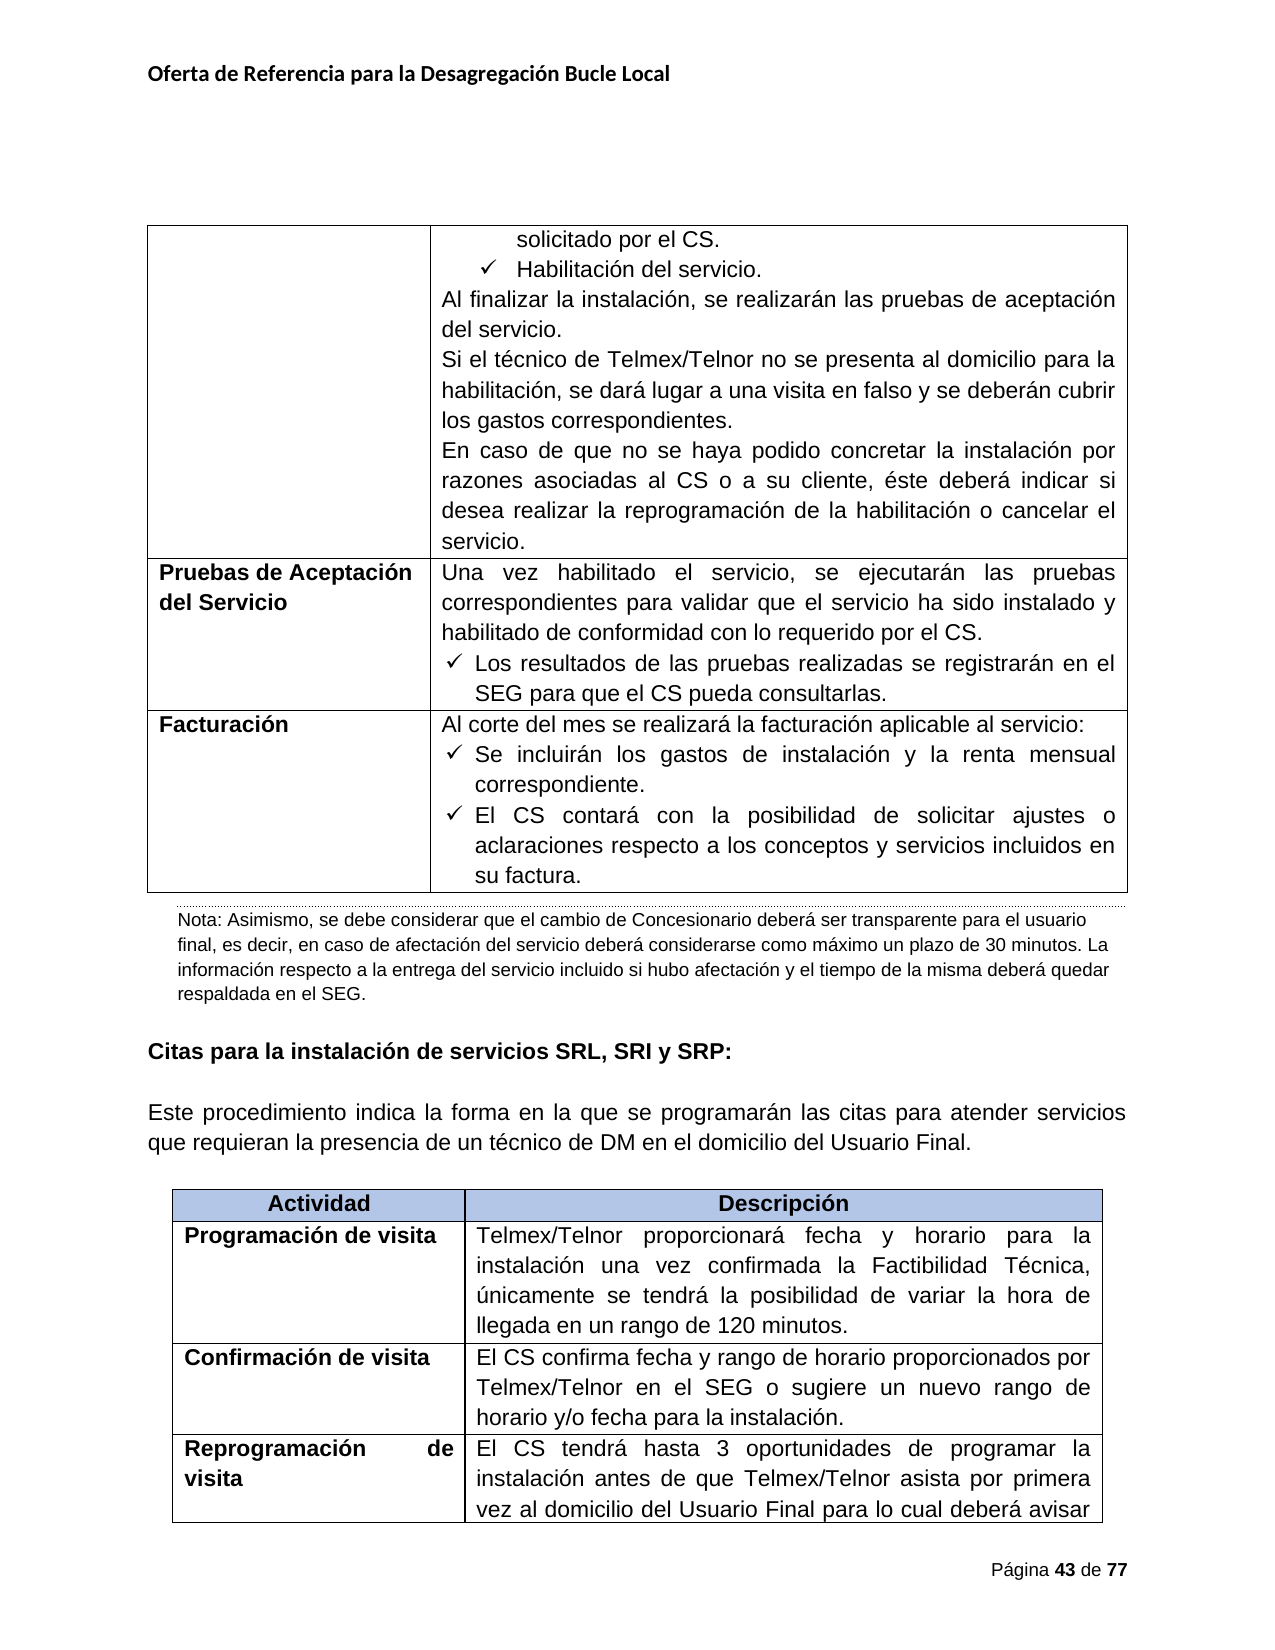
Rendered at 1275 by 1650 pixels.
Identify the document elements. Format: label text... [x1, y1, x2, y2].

table_cell Al corte del mes se realizará la facturación aplicable al servicio: Se incluirán los gastos de instalación y la renta mensual correspondiente. El CS contará con la posibilidad de solicitar ajustes o aclaraciones respecto a los conceptos y servicios incluidos en su factura. [431, 711, 1127, 892]
text Este procedimiento indica la forma en la que se programarán las citas para atender servicios que requieran la presencia de un técnico de DM en el domicilio del Usuario Final. [148, 1099, 1127, 1155]
table_cell Programación de visita [173, 1222, 464, 1342]
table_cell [148, 226, 430, 558]
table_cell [173, 1435, 464, 1522]
table_header Descripción [466, 1190, 1102, 1221]
text Nota: Asimismo, se debe considerar que el cambio de Concesionario deberá ser transparente para el usuario final, es decir, en caso de afectación del servicio deberá considerarse como máximo un plazo de 30 minutos. La información respecto a la entrega del servicio incluido si hubo afectación y el tiempo de la misma deberá quedar respaldada en el SEG. [177, 906, 1127, 1005]
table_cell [466, 1435, 1102, 1522]
table_cell Telmex/Telnor proporcionará fecha y horario para la instalación una vez confirmada la Factibilidad Técnica, únicamente se tendrá la posibilidad de variar la hora de llegada en un rango de 120 minutos. [466, 1222, 1102, 1342]
table_cell Pruebas de Aceptación del Servicio [148, 559, 430, 710]
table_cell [431, 226, 1127, 558]
text Citas para la instalación de servicios SRL, SRI y SRP: [148, 1038, 1127, 1064]
table_header Actividad [173, 1190, 464, 1221]
table_cell Facturación [148, 711, 430, 892]
table_cell Una vez habilitado el servicio, se ejecutarán las pruebas correspondientes para validar que el servicio ha sido instalado y habilitado de conformidad con lo requerido por el CS. Los resultados de las pruebas realizadas se registrarán en el SEG para que el CS pueda consultarlas. [431, 559, 1127, 710]
table_cell Confirmación de visita [173, 1344, 464, 1434]
table_cell El CS confirma fecha y rango de horario proporcionados por Telmex/Telnor en el SEG o sugiere un nuevo rango de horario y/o fecha para la instalación. [466, 1344, 1102, 1434]
